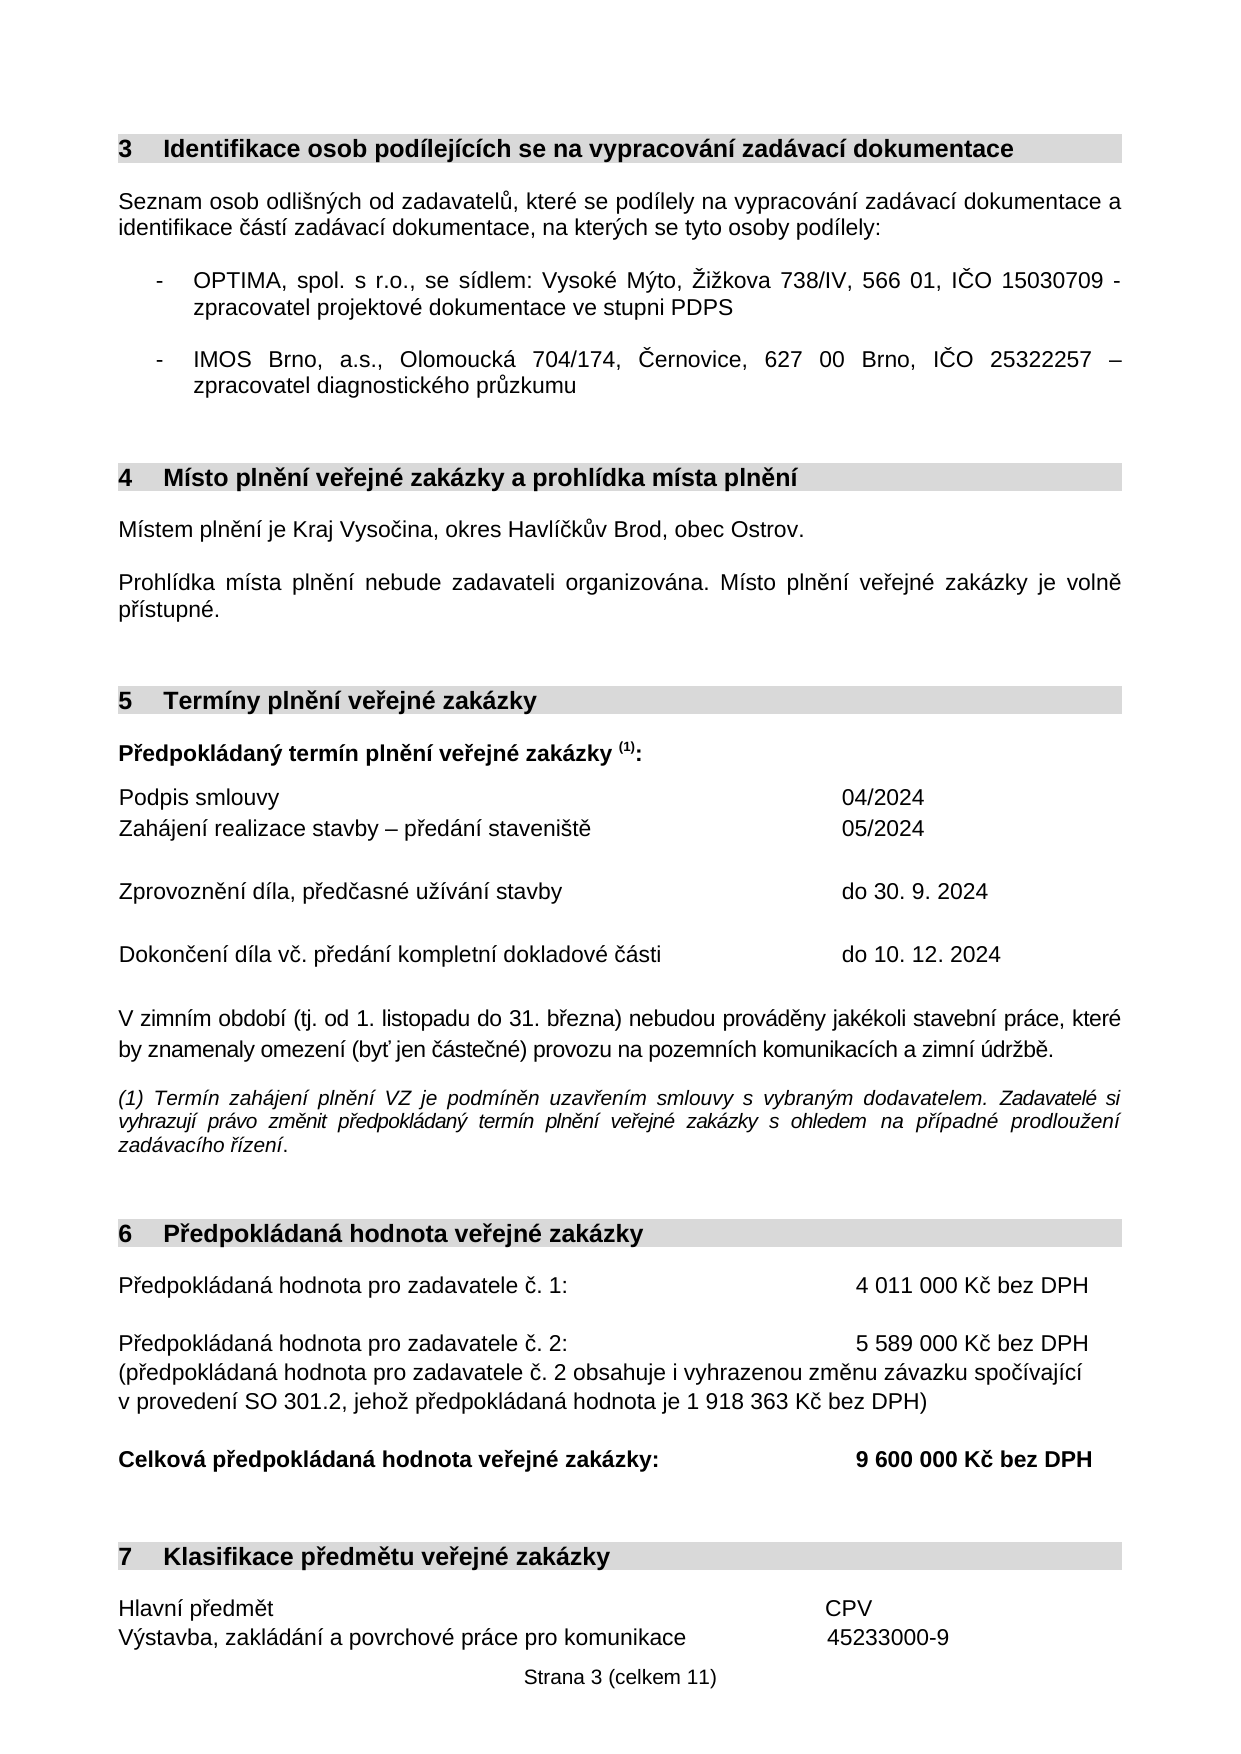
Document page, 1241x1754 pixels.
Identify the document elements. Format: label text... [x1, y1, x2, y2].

title Zprovoznění díla, předčasné užívání stavby do 30. 9. 2024 [119, 878, 1122, 904]
text Předpokládaná hodnota pro zadavatele č. 1: 4 011 000 Kč bez DPH [118, 1272, 1122, 1299]
text V zimním období (tj. od 1. listopadu do 31. března) nebudou prováděny jakékoli stavební práce, které by znamenaly omezení (byť jen částečné) provozu na pozemních komunikacích a zimní údržbě. [118, 1004, 1122, 1062]
subtitle Předpokládaná hodnota veřejné zakázky [118, 1219, 1122, 1247]
text Hlavní předmět CPV [118, 1595, 1122, 1622]
list OPTIMA, spol. s r.o., se sídlem: Vysoké Mýto, Žižkova 738/IV, 566 01, IČO 15030709 -zpracovatel projektové dokumentace ve stupni PDPS [156, 267, 1122, 320]
text (1) Termín zahájení plnění VZ je podmíněn uzavřením smlouvy s vybraným dodavatelem. Zadavatelé si vyhrazují právo změnit předpokládaný termín plnění veřejné zakázky s ohledem na případné prodloužení zadávacího řízení. [118, 1085, 1122, 1157]
text Seznam osob odlišných od zadavatelů, které se podílely na vypracování zadávací dokumentace a identifikace částí zadávací dokumentace, na kterých se tyto osoby podílely: [118, 188, 1122, 241]
subtitle Termíny plnění veřejné zakázky [118, 686, 1122, 714]
subtitle Místo plnění veřejné zakázky a prohlídka místa plnění [118, 463, 1122, 491]
text Výstavba, zakládání a povrchové práce pro komunikace 45233000-9 [118, 1624, 1122, 1651]
text Celková předpokládaná hodnota veřejné zakázky: 9 600 000 Kč bez DPH [118, 1446, 1122, 1472]
text Dokončení díla vč. předání kompletní dokladové části do 10. 12. 2024 [119, 941, 1122, 968]
title Podpis smlouvy 04/2024 [119, 783, 1122, 810]
text (předpokládaná hodnota pro zadavatele č. 2 obsahuje i vyhrazenou změnu závazku spočívající [118, 1359, 1122, 1386]
title Zahájení realizace stavby – předání staveniště 05/2024 [119, 815, 1122, 841]
text Předpokládaný termín plnění veřejné zakázky (1): [118, 739, 1122, 766]
text Prohlídka místa plnění nebude zadavateli organizována. Místo plnění veřejné zakázky je volně přístupné. [118, 569, 1122, 622]
subtitle Identifikace osob podílejících se na vypracování zadávací dokumentace [118, 134, 1122, 163]
text v provedení SO 301.2, jehož předpokládaná hodnota je 1 918 363 Kč bez DPH) [118, 1388, 1122, 1414]
text Předpokládaná hodnota pro zadavatele č. 2: 5 589 000 Kč bez DPH [118, 1330, 1122, 1357]
subtitle Klasifikace předmětu veřejné zakázky [118, 1542, 1122, 1570]
text Místem plnění je Kraj Vysočina, okres Havlíčkův Brod, obec Ostrov. [118, 516, 1122, 543]
list IMOS Brno, a.s., Olomoucká 704/174, Černovice, 627 00 Brno, IČO 25322257 – zpracovatel diagnostického průzkumu [156, 346, 1122, 399]
